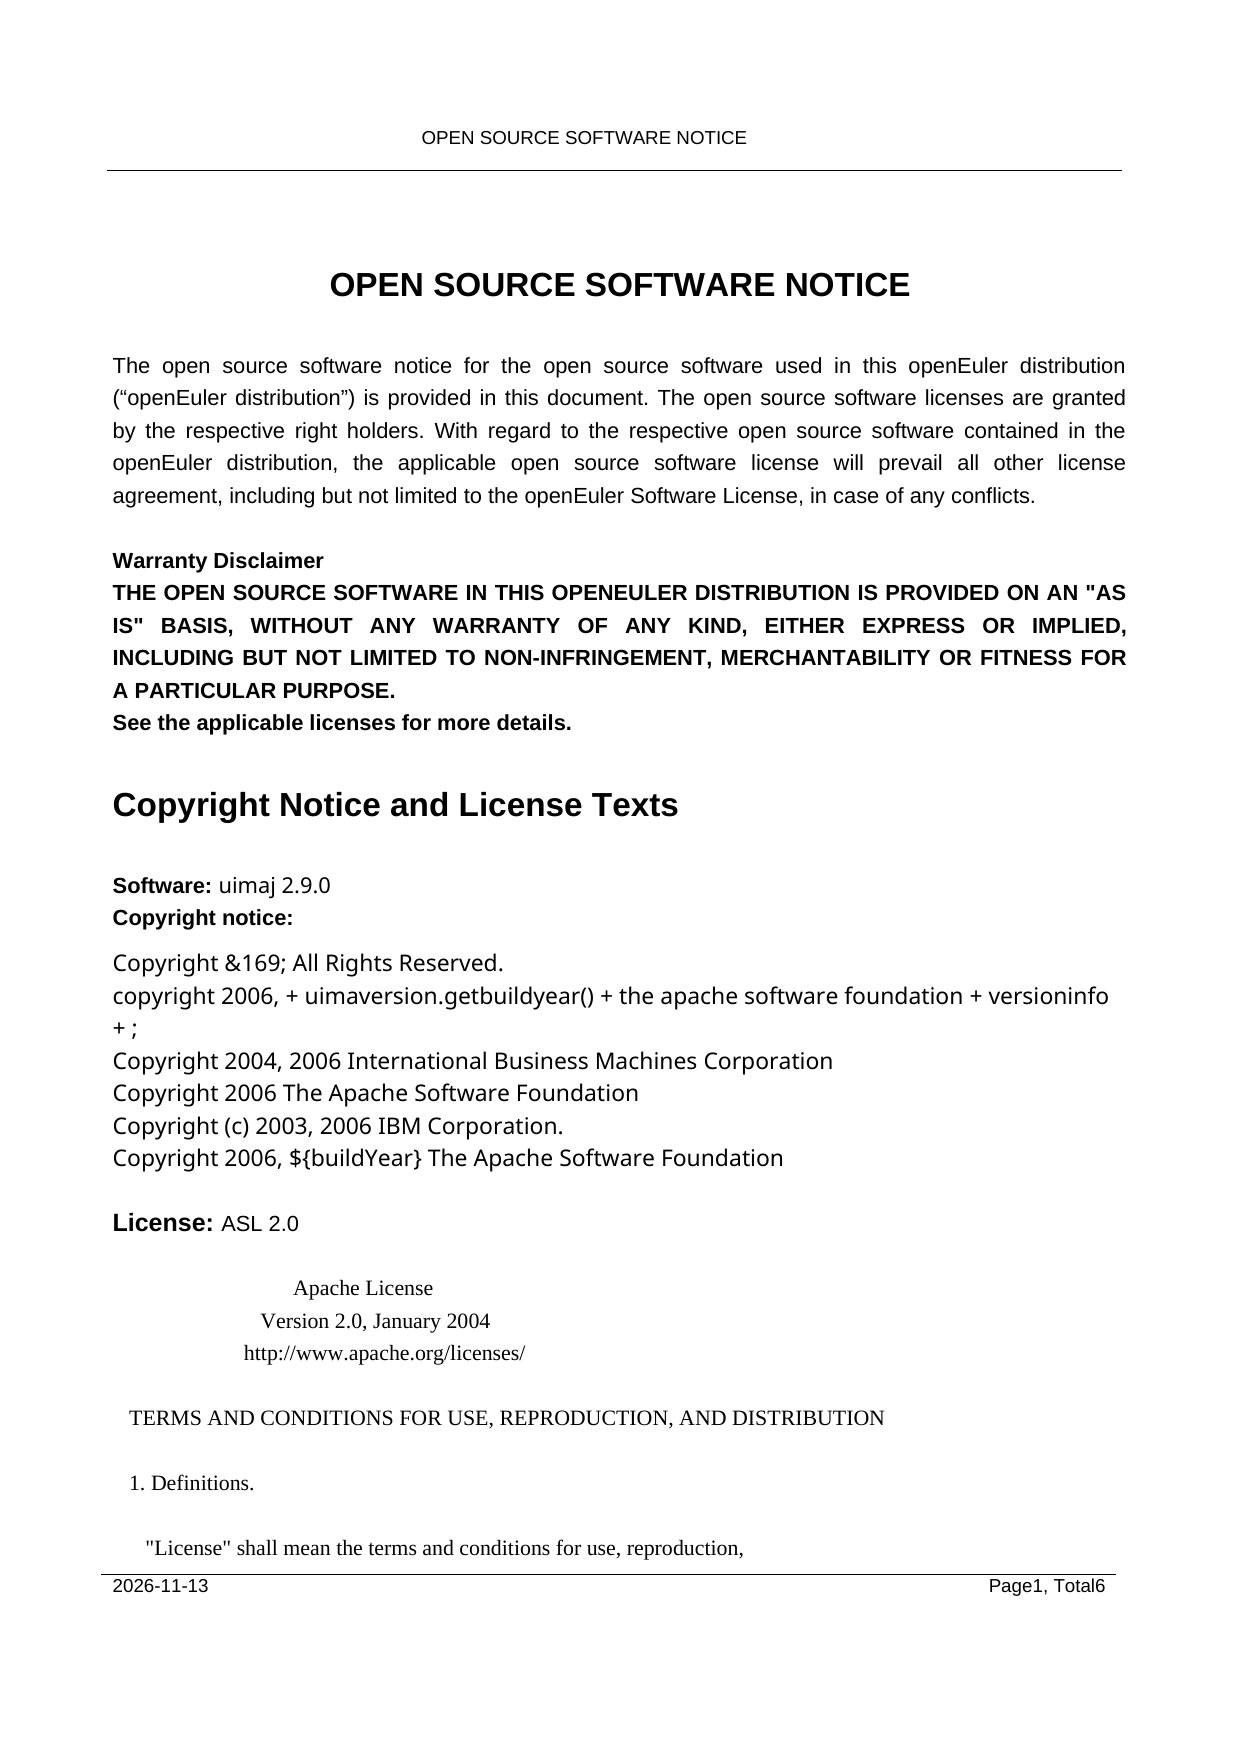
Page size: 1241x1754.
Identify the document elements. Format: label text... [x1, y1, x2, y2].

text Copyright Notice and License Texts [112, 771, 1128, 836]
text The open source software notice for the open source software used in this openEuler distribution (“openEuler distribution”) is provided in this document. The open source software licenses are granted by the respective right holders. With regard to the respective open source software contained in the openEuler distribution, the applicable open source software license will prevail all other license agreement, including but not limited to the openEuler Software License, in case of any conflicts. [112, 349, 1128, 511]
text THE OPEN SOURCE SOFTWARE IN THIS OPENEULER DISTRIBUTION IS PROVIDED ON AN "AS IS" BASIS, WITHOUT ANY WARRANTY OF ANY KIND, EITHER EXPRESS OR IMPLIED, INCLUDING BUT NOT LIMITED TO NON-INFRINGEMENT, MERCHANTABILITY OR FITNESS FOR A PARTICULAR PURPOSE. See the applicable licenses for more details. [112, 576, 1128, 739]
text License: ASL 2.0 [112, 1207, 1128, 1239]
title Software: uimaj 2.9.0 [112, 869, 1128, 901]
text Warranty Disclaimer [112, 544, 1128, 576]
text OPEN SOURCE SOFTWARE NOTICE [112, 251, 1128, 316]
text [112, 1239, 1128, 1564]
text Copyright notice: [112, 901, 1128, 934]
text Copyright &169; All Rights Reserved. copyright 2006, + uimaversion.getbuildyear() + the apache software foundation + versioninfo + ; Copyright 2004, 2006 International Business Machines Corporation Copyright 2006 The Apache Software Foundation Copyright (c) 2003, 2006 IBM Corporation. Copyright 2006, ${buildYear} The Apache Software Foundation [112, 947, 1128, 1207]
